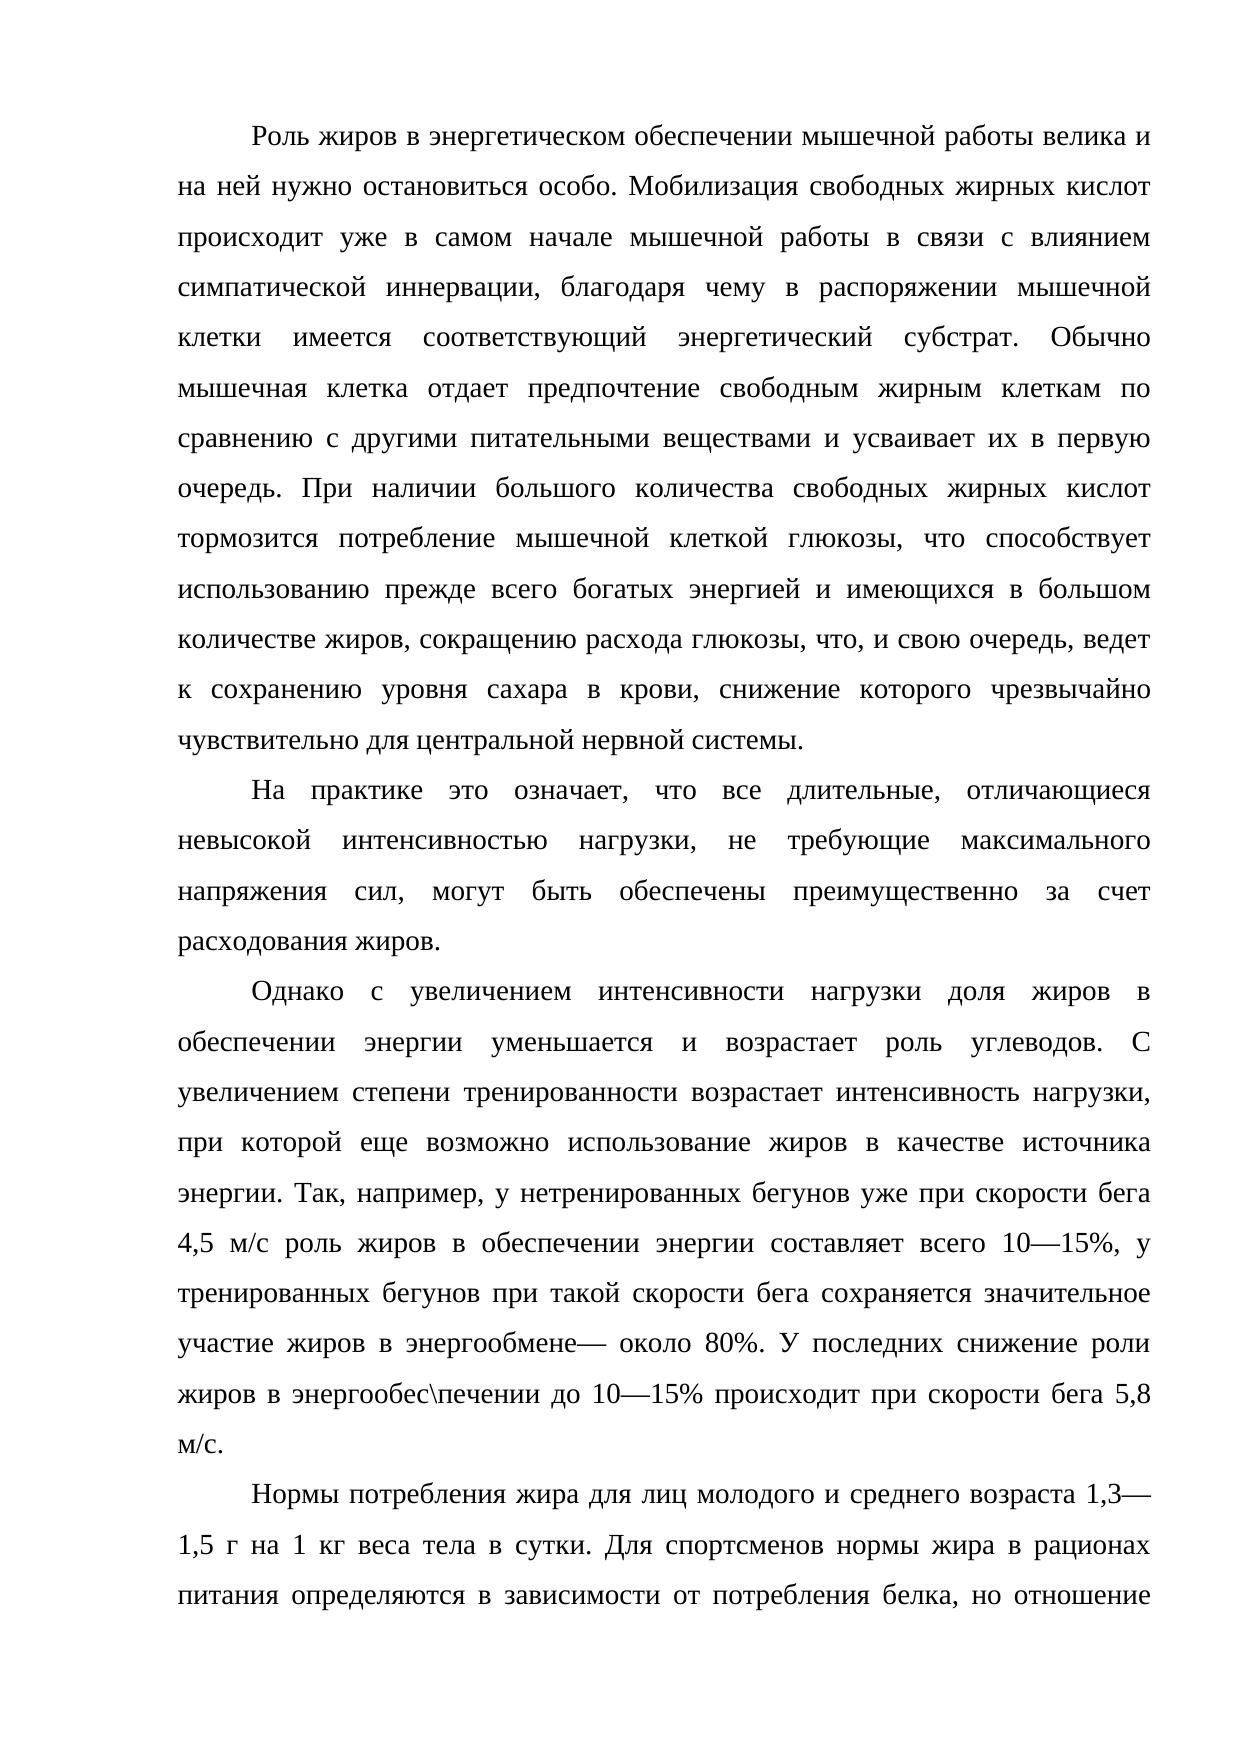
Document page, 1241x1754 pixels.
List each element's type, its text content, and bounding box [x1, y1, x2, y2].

text Роль жиров в энергетическом обеспечении мышечной работы велика и на ней нужно остановиться особо. Мобилизация свободных жирных кислот происходит уже в самом начале мышечной работы в связи с влиянием симпатической иннервации, благодаря чему в распоряжении мышечной клетки имеется соответствующий энергетический субстрат. Обычно мышечная клетка отдает предпочтение свободным жирным клеткам по сравнению с другими питательными веществами и усваивает их в первую очередь. При наличии большого количества свободных жирных кислот тормозится потребление мышечной клеткой глюкозы, что способствует использованию прежде всего богатых энергией и имеющихся в большом количестве жиров, сокращению расхода глюкозы, что, и свою очередь, ведет к сохранению уровня сахара в крови, снижение которого чрезвычайно чувствительно для центральной нервной системы. [177, 118, 1152, 755]
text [177, 1477, 1152, 1611]
text Однако с увеличением интенсивности нагрузки доля жиров в обеспечении энергии уменьшается и возрастает роль углеводов. С увеличением степени тренированности возрастает интенсивность нагрузки, при которой еще возможно использование жиров в качестве источника энергии. Так, например, у нетренированных бегунов уже при скорости бега 4,5 м/с роль жиров в обеспечении энергии составляет всего 10—15%, у тренированных бегунов при такой скорости бега сохраняется значительное участие жиров в энергообмене— около 80%. У последних снижение роли жиров в энергообес\печении до 10—15% происходит при скорости бега 5,8 м/с. [177, 973, 1152, 1460]
text На практике это означает, что все длительные, отличающиеся невысокой интенсивностью нагрузки, не требующие максимального напряжения сил, могут быть обеспечены преимущественно за счет расходования жиров. [177, 772, 1152, 957]
